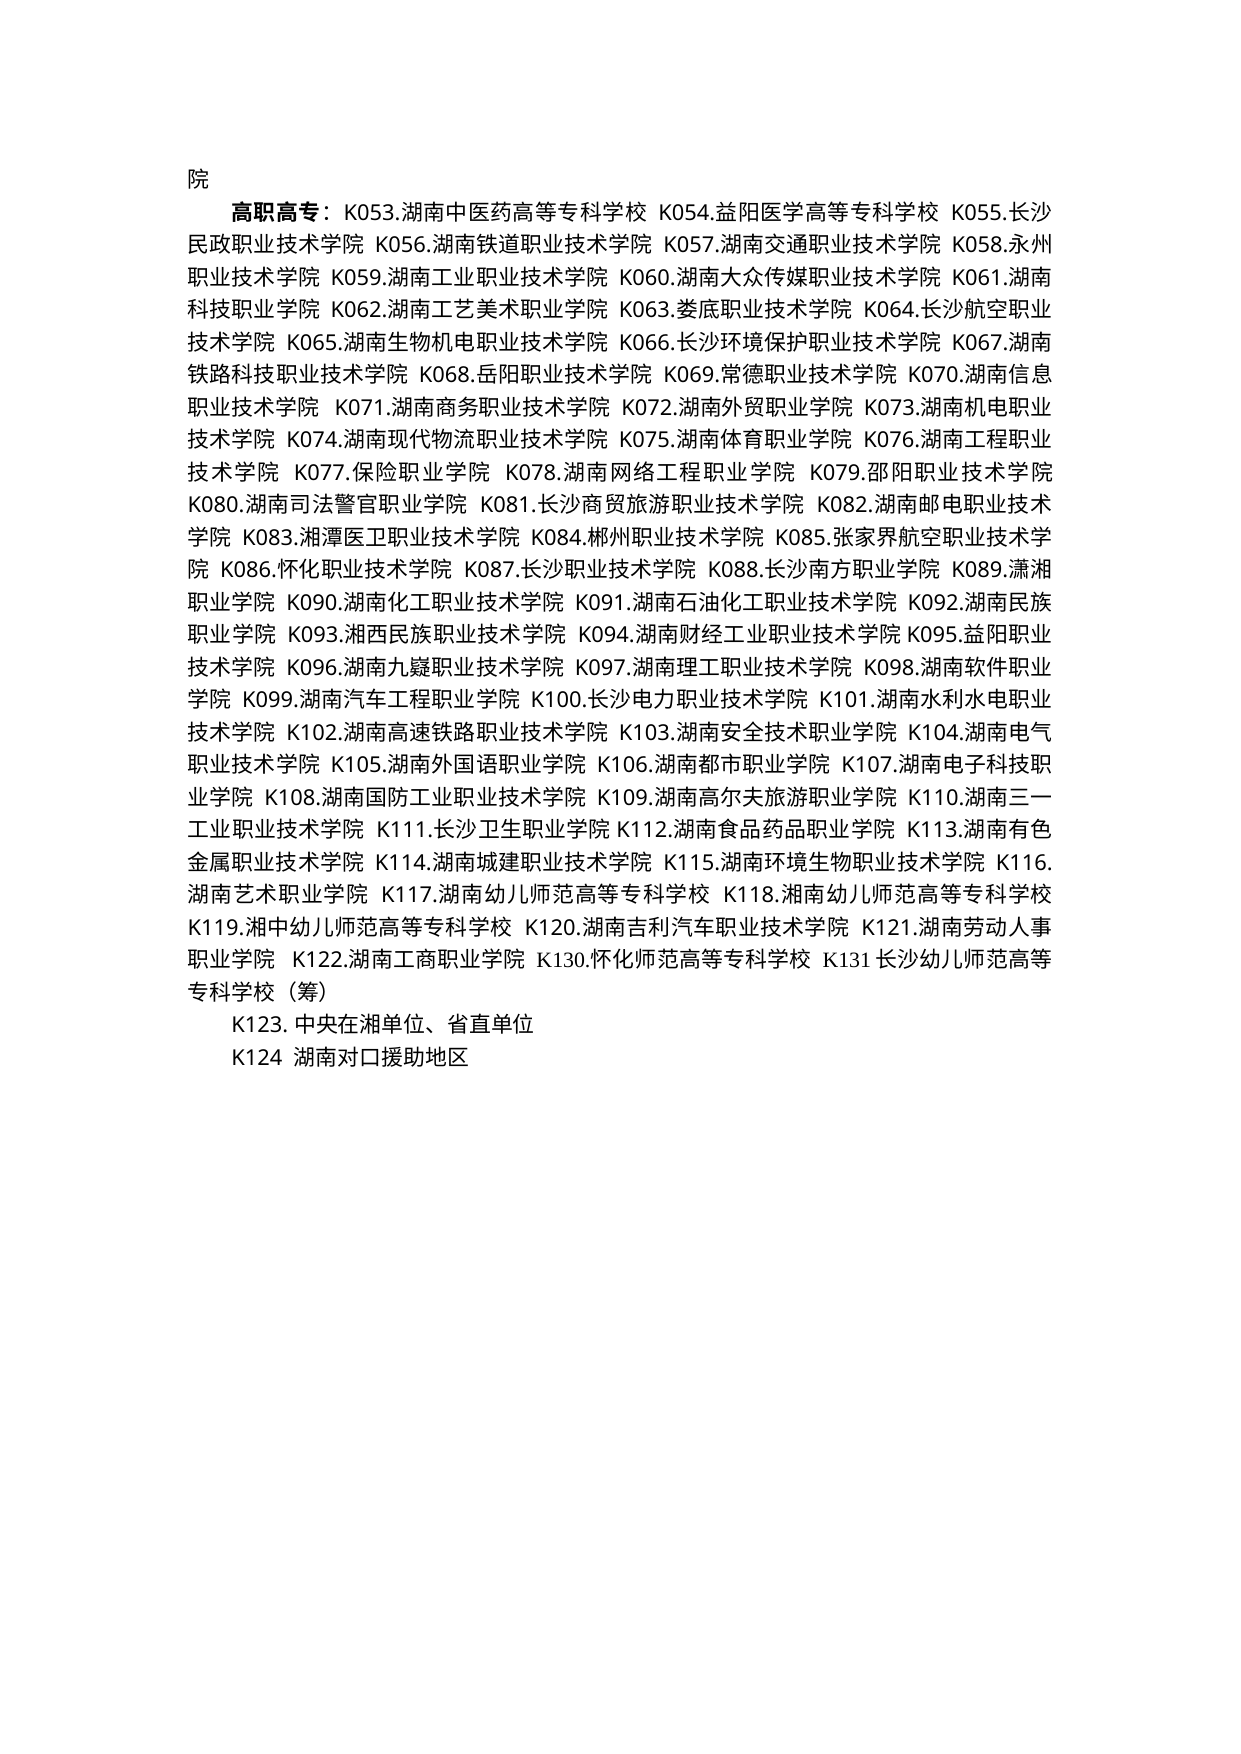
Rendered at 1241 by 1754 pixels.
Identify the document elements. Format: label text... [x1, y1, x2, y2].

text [187, 162, 1053, 194]
text K123. 中央在湘单位、省直单位 [187, 1007, 1053, 1039]
text K124 湖南对口援助地区 [187, 1039, 1053, 1072]
text 高职高专：K053.湖南中医药高等专科学校 K054.益阳医学高等专科学校 K055.长沙民政职业技术学院 K056.湖南铁道职业技术学院 K057.湖南交通职业技术学院 K058.永州职业技术学院 K059.湖南工业职业技术学院 K060.湖南大众传媒职业技术学院 K061.湖南科技职业学院 K062.湖南工艺美术职业学院 K063.娄底职业技术学院 K064.长沙航空职业技术学院 K065.湖南生物机电职业技术学院 K066.长沙环境保护职业技术学院 K067.湖南铁路科技职业技术学院 K068.岳阳职业技术学院 K069.常德职业技术学院 K070.湖南信息职业技术学院 K071.湖南商务职业技术学院 K072.湖南外贸职业学院 K073.湖南机电职业技术学院 K074.湖南现代物流职业技术学院 K075.湖南体育职业学院 K076.湖南工程职业技术学院 K077.保险职业学院 K078.湖南网络工程职业学院 K079.邵阳职业技术学院 K080.湖南司法警官职业学院 K081.长沙商贸旅游职业技术学院 K082.湖南邮电职业技术学院 K083.湘潭医卫职业技术学院 K084.郴州职业技术学院 K085.张家界航空职业技术学院 K086.怀化职业技术学院 K087.长沙职业技术学院 K088.长沙南方职业学院 K089.潇湘职业学院 K090.湖南化工职业技术学院 K091.湖南石油化工职业技术学院 K092.湖南民族职业学院 K093.湘西民族职业技术学院 K094.湖南财经工业职业技术学院K095.益阳职业技术学院 K096.湖南九嶷职业技术学院 K097.湖南理工职业技术学院 K098.湖南软件职业学院 K099.湖南汽车工程职业学院 K100.长沙电力职业技术学院 K101.湖南水利水电职业技术学院 K102.湖南高速铁路职业技术学院 K103.湖南安全技术职业学院 K104.湖南电气职业技术学院 K105.湖南外国语职业学院 K106.湖南都市职业学院 K107.湖南电子科技职业学院 K108.湖南国防工业职业技术学院 K109.湖南高尔夫旅游职业学院 K110.湖南三一工业职业技术学院 K111.长沙卫生职业学院K112.湖南食品药品职业学院 K113.湖南有色金属职业技术学院 K114.湖南城建职业技术学院 K115.湖南环境生物职业技术学院 K116.湖南艺术职业学院 K117.湖南幼儿师范高等专科学校 K118.湘南幼儿师范高等专科学校 K119.湘中幼儿师范高等专科学校 K120.湖南吉利汽车职业技术学院 K121.湖南劳动人事职业学院 K122.湖南工商职业学院 K130.怀化师范高等专科学校 K131长沙幼儿师范高等专科学校（筹） [187, 194, 1053, 1007]
